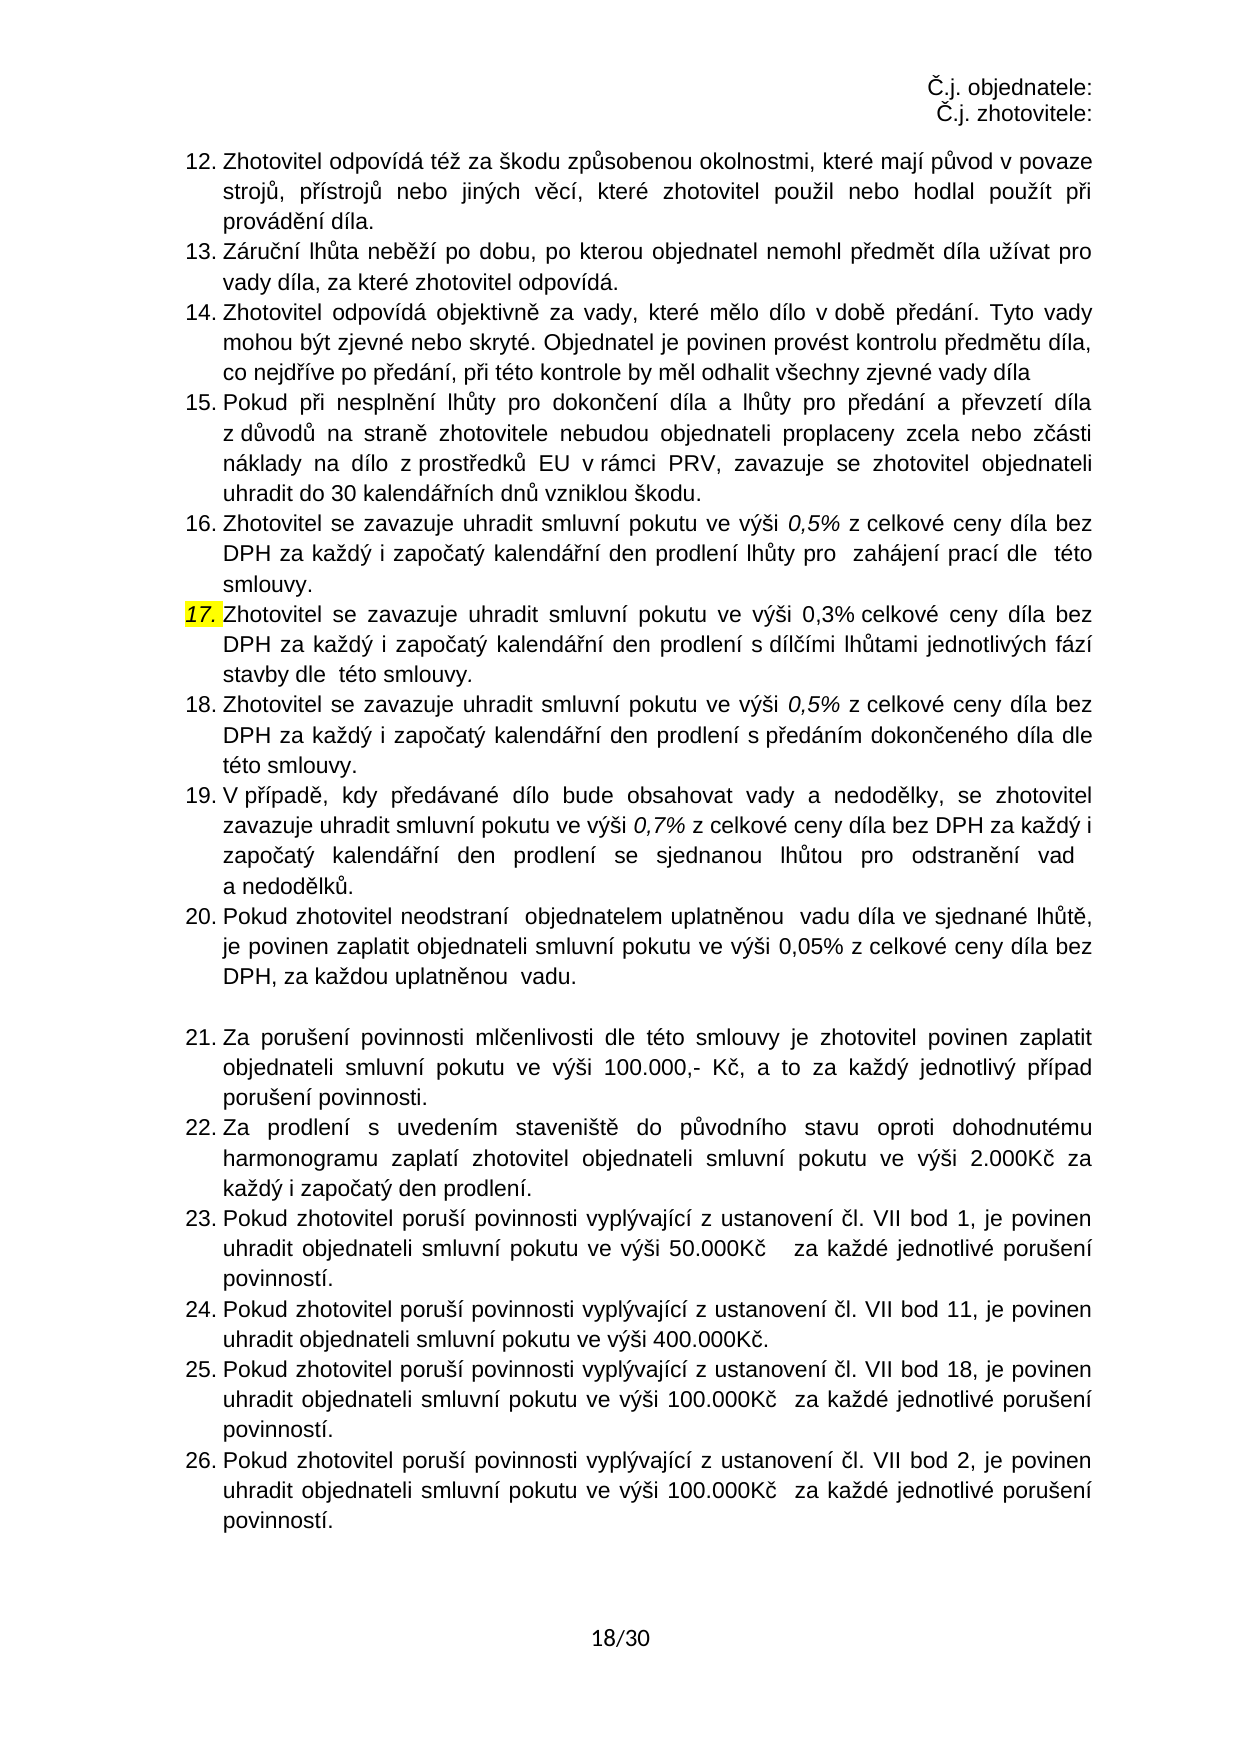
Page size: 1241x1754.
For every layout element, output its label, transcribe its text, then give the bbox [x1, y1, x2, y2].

list Zhotovitel odpovídá též za škodu způsobenou okolnostmi, které mají původ v povaze strojů, přístrojů nebo jiných věcí, které zhotovitel použil nebo hodlal použít při provádění díla. [185, 148, 1093, 234]
list Zhotovitel se zavazuje uhradit smluvní pokutu ve výši 0,5% z celkové ceny díla bez DPH za každý i započatý kalendářní den prodlení s předáním dokončeného díla dle této smlouvy. [185, 691, 1093, 778]
list V případě, kdy předávané dílo bude obsahovat vady a nedodělky, se zhotovitel zavazuje uhradit smluvní pokutu ve výši 0,7% z celkové ceny díla bez DPH za každý i započatý kalendářní den prodlení se sjednanou lhůtou pro odstranění vad a nedodělků. [185, 782, 1093, 899]
list Za prodlení s uvedením staveniště do původního stavu oproti dohodnutému harmonogramu zaplatí zhotovitel objednateli smluvní pokutu ve výši 2.000Kč za každý i započatý den prodlení. [185, 1114, 1093, 1201]
list Pokud zhotovitel poruší povinnosti vyplývající z ustanovení čl. VII bod 1, je povinen uhradit objednateli smluvní pokutu ve výši 50.000Kč za každé jednotlivé porušení povinností. [185, 1205, 1093, 1292]
list Pokud zhotovitel poruší povinnosti vyplývající z ustanovení čl. VII bod 2, je povinen uhradit objednateli smluvní pokutu ve výši 100.000Kč za každé jednotlivé porušení povinností. [185, 1447, 1093, 1533]
list Za porušení povinnosti mlčenlivosti dle této smlouvy je zhotovitel povinen zaplatit objednateli smluvní pokutu ve výši 100.000,- Kč, a to za každý jednotlivý případ porušení povinnosti. [185, 1024, 1093, 1110]
list Záruční lhůta neběží po dobu, po kterou objednatel nemohl předmět díla užívat pro vady díla, za které zhotovitel odpovídá. [185, 238, 1093, 295]
list Pokud zhotovitel poruší povinnosti vyplývající z ustanovení čl. VII bod 18, je povinen uhradit objednateli smluvní pokutu ve výši 100.000Kč za každé jednotlivé porušení povinností. [185, 1356, 1093, 1443]
list Zhotovitel se zavazuje uhradit smluvní pokutu ve výši 0,3% celkové ceny díla bez DPH za každý i započatý kalendářní den prodlení s dílčími lhůtami jednotlivých fází stavby dle této smlouvy. [185, 601, 1093, 687]
list Zhotovitel odpovídá objektivně za vady, které mělo dílo v době předání. Tyto vady mohou být zjevné nebo skryté. Objednatel je povinen provést kontrolu předmětu díla, co nejdříve po předání, při této kontrole by měl odhalit všechny zjevné vady díla [185, 299, 1093, 385]
list Zhotovitel se zavazuje uhradit smluvní pokutu ve výši 0,5% z celkové ceny díla bez DPH za každý i započatý kalendářní den prodlení lhůty pro zahájení prací dle této smlouvy. [185, 510, 1093, 597]
list Pokud při nesplnění lhůty pro dokončení díla a lhůty pro předání a převzetí díla z důvodů na straně zhotovitele nebudou objednateli proplaceny zcela nebo zčásti náklady na dílo z prostředků EU v rámci PRV, zavazuje se zhotovitel objednateli uhradit do 30 kalendářních dnů vzniklou škodu. [185, 389, 1093, 506]
list Pokud zhotovitel poruší povinnosti vyplývající z ustanovení čl. VII bod 11, je povinen uhradit objednateli smluvní pokutu ve výši 400.000Kč. [185, 1296, 1093, 1352]
list Pokud zhotovitel neodstraní objednatelem uplatněnou vadu díla ve sjednané lhůtě, je povinen zaplatit objednateli smluvní pokutu ve výši 0,05% z celkové ceny díla bez DPH, za každou uplatněnou vadu. [185, 903, 1093, 989]
